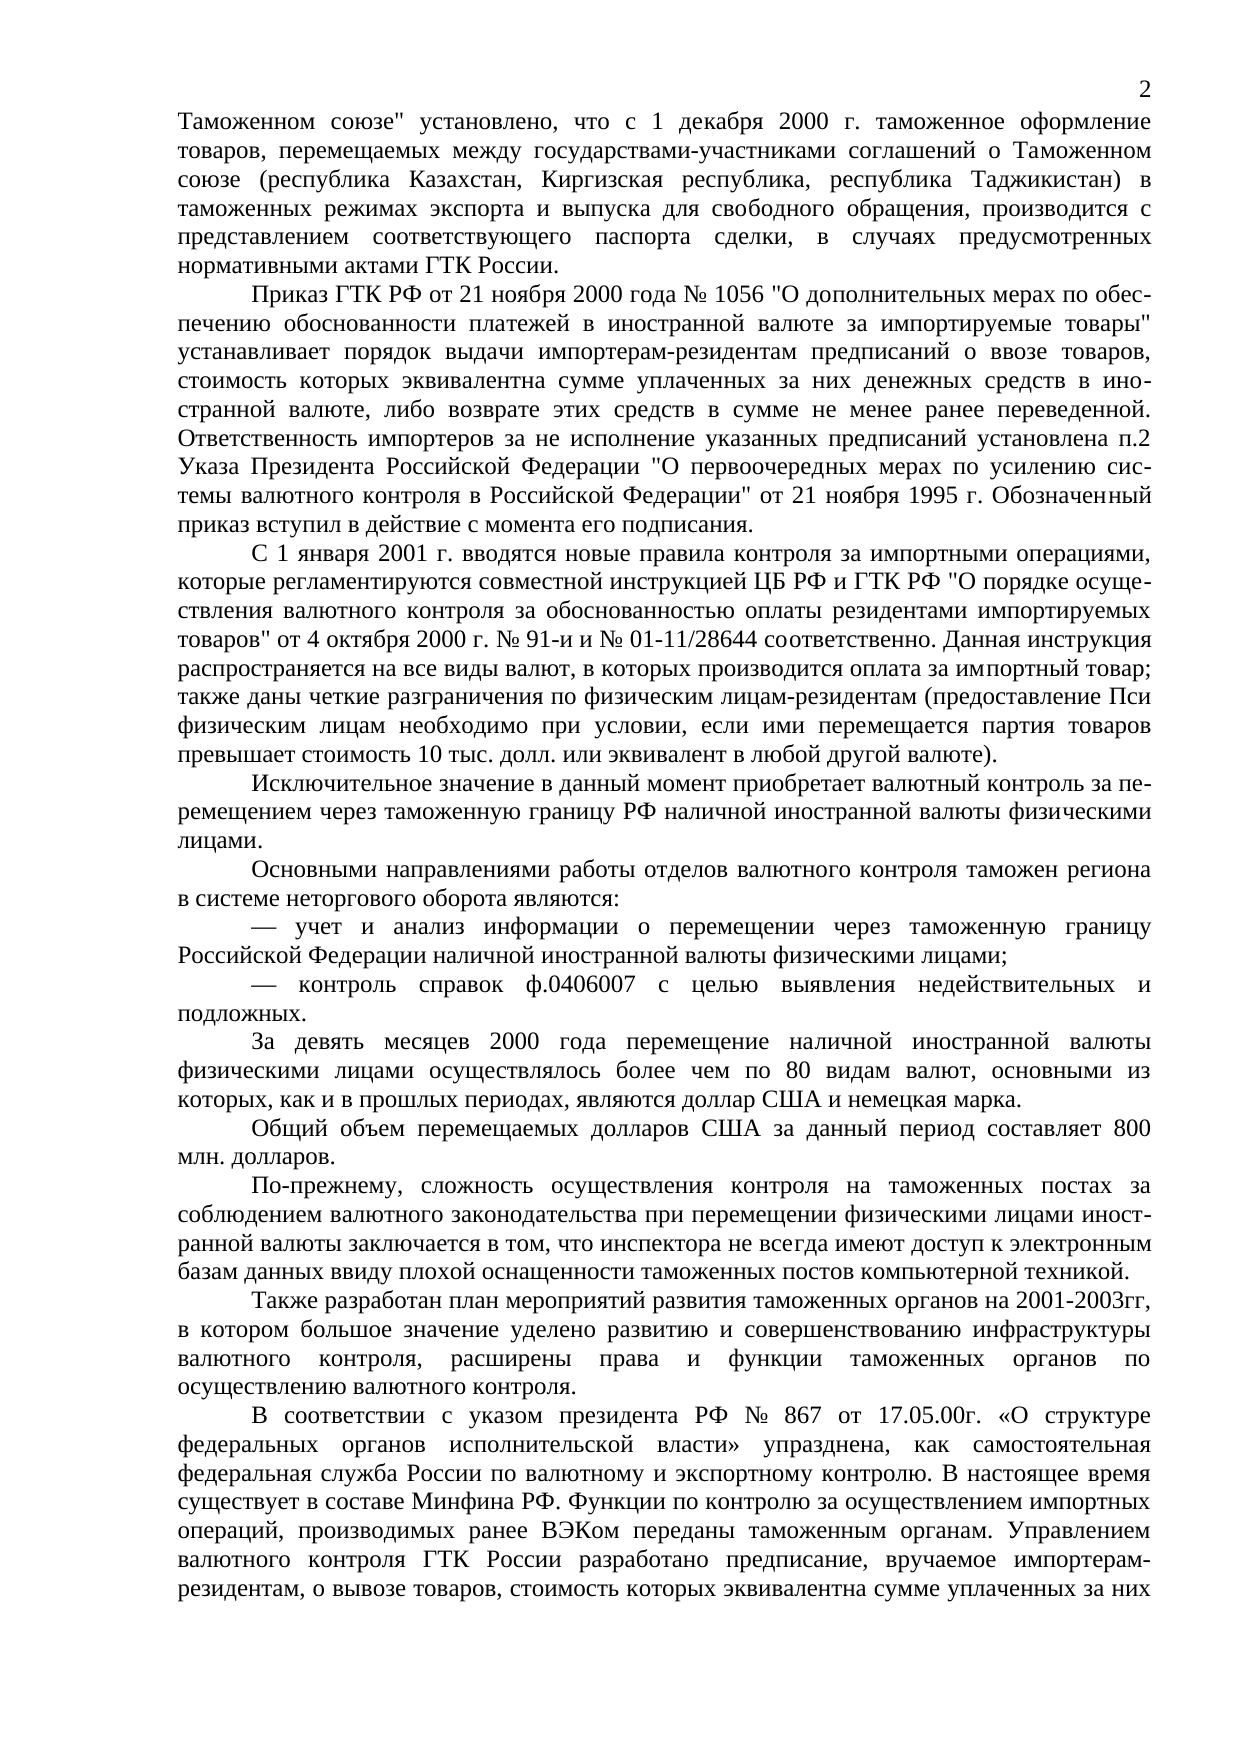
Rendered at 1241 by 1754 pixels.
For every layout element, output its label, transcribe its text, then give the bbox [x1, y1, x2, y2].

text — контроль справок ф.0406007 с целью выявления недействительных и подложных. [177, 969, 1152, 1026]
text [177, 106, 1152, 279]
text С 1 января 2001 г. вводятся новые правила контроля за импортными операциями, которые регламентируются совместной инструкцией ЦБ РФ и ГТК РФ "О порядке осуществления валютного контроля за обоснованностью оплаты резидентами импортируемых товаров" от 4 октября 2000 г. № 91-и и № 01-11/28644 соответственно. Данная инструкция распространяется на все виды валют, в которых производится оплата за импортный товар; также даны четкие разграничения по физическим лицам-резидентам (предоставление Пси физическим лицам необходимо при условии, если ими перемещается партия товаров превышает стоимость 10 тыс. долл. или эквивалент в любой другой валюте). [177, 538, 1152, 768]
text Также разработан план мероприятий развития таможенных органов на 2001-2003гг, в котором большое значение уделено развитию и совершенствованию инфраструктуры валютного контроля, расширены права и функции таможенных органов по осуществлению валютного контроля. [177, 1285, 1152, 1400]
text Приказ ГТК РФ от 21 ноября 2000 года № 1056 "О дополнительных мерах по обеспечению обоснованности платежей в иностранной валюте за импортируемые товары" устанавливает порядок выдачи импортерам-резидентам предписаний о ввозе товаров, стоимость которых эквивалентна сумме уплаченных за них денежных средств в иностранной валюте, либо возврате этих средств в сумме не менее ранее переведенной. Ответственность импортеров за не исполнение указанных предписаний установлена п.2 Указа Президента Российской Федерации "О первоочередных мерах по усилению системы валютного контроля в Российской Федерации" от 21 ноября 1995 г. Обозначенный приказ вступил в действие с момента его подписания. [177, 279, 1152, 538]
text — учет и анализ информации о перемещении через таможенную границу Российской Федерации наличной иностранной валюты физическими лицами; [177, 911, 1152, 969]
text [177, 1400, 1152, 1601]
text По-прежнему, сложность осуществления контроля на таможенных постах за соблюдением валютного законодательства при перемещении физическими лицами иностранной валюты заключается в том, что инспектора не всегда имеют доступ к электронным базам данных ввиду плохой оснащенности таможенных постов компьютерной техникой. [177, 1170, 1152, 1285]
text Общий объем перемещаемых долларов США за данный период составляет 800 млн. долларов. [177, 1113, 1152, 1170]
text Основными направлениями работы отделов валютного контроля таможен региона в системе неторгового оборота являются: [177, 854, 1152, 911]
text За девять месяцев 2000 года перемещение наличной иностранной валюты физическими лицами осуществлялось более чем по 80 видам валют, основными из которых, как и в прошлых периодах, являются доллар США и немецкая марка. [177, 1026, 1152, 1113]
text Исключительное значение в данный момент приобретает валютный контроль за перемещением через таможенную границу РФ наличной иностранной валюты физическими лицами. [177, 768, 1152, 854]
